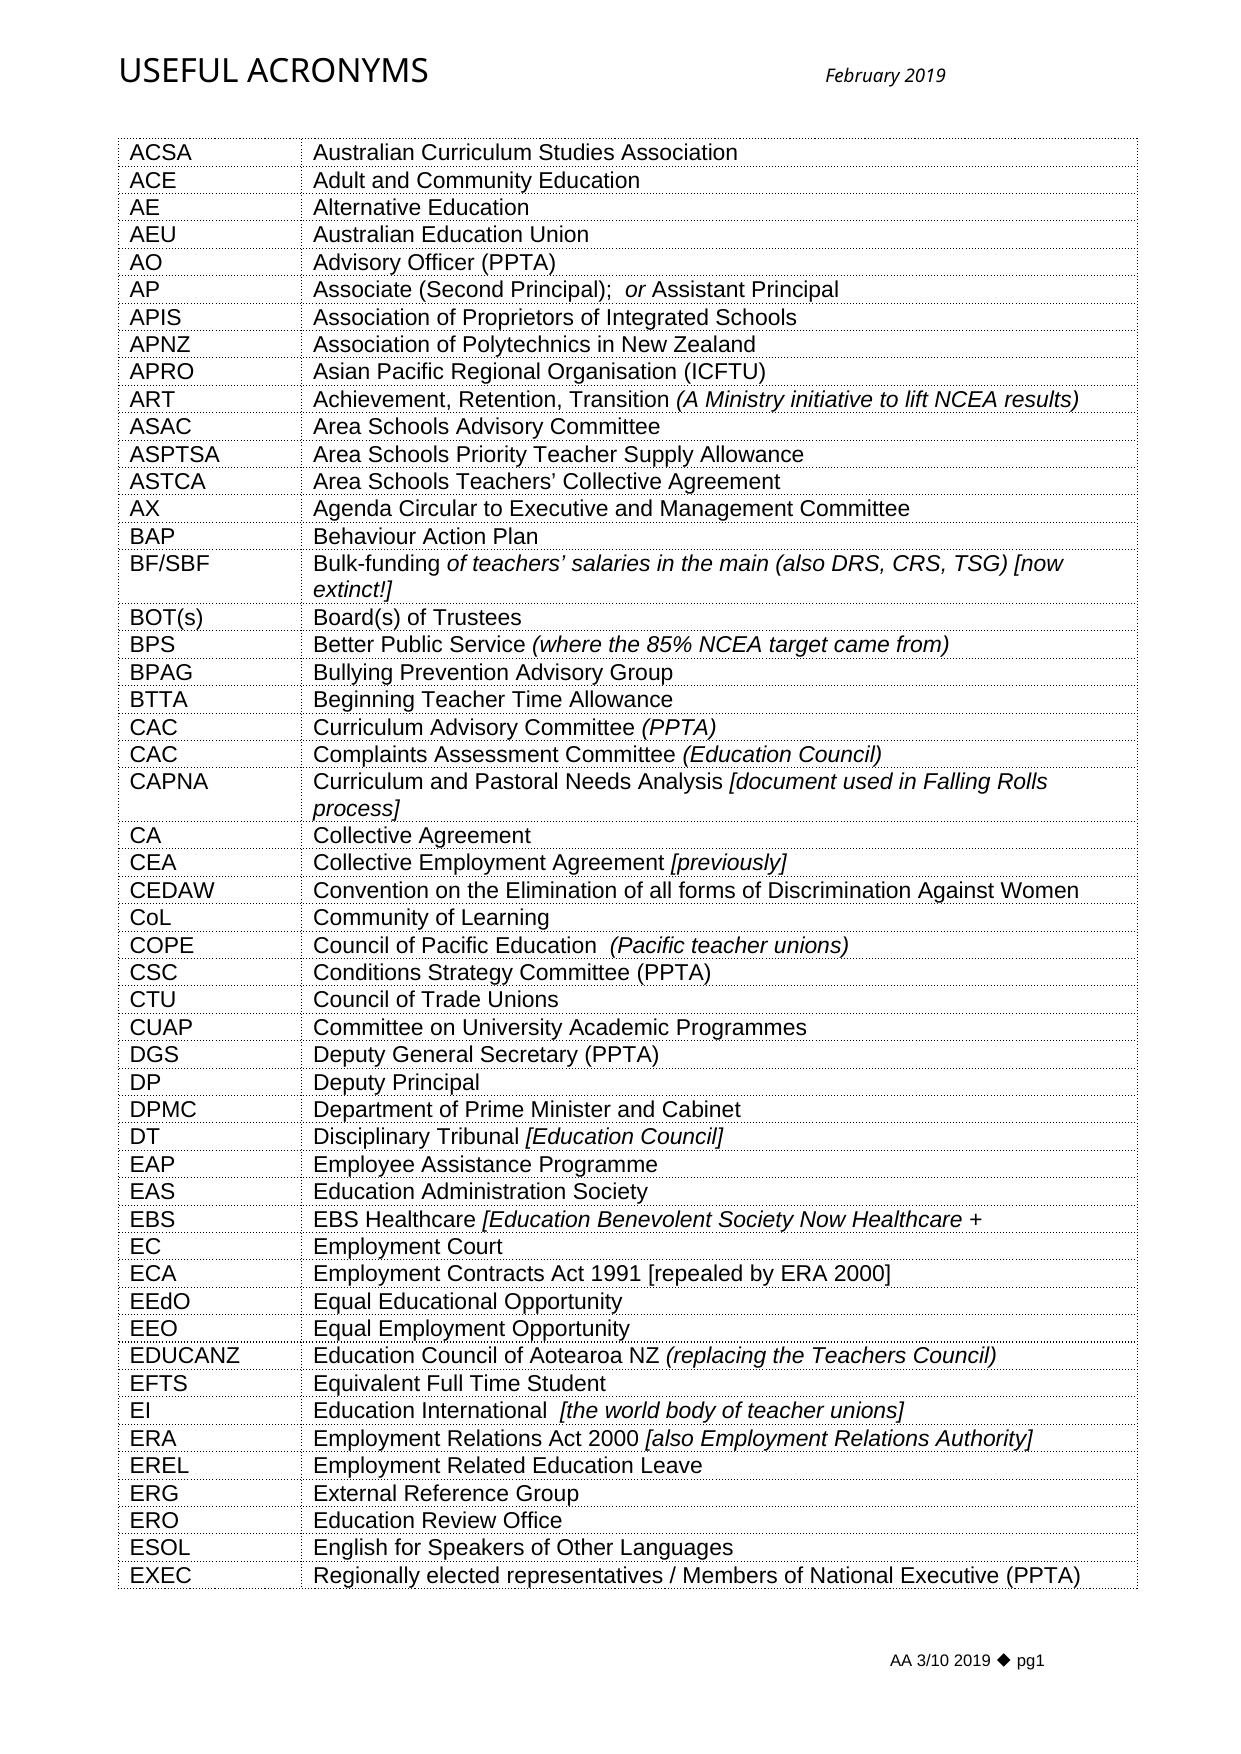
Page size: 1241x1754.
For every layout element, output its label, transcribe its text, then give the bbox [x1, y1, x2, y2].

table_cell EREL [118, 1451, 302, 1478]
table_cell Area Schools Priority Teacher Supply Allowance [302, 440, 1137, 467]
table_cell EAS [118, 1177, 302, 1204]
table_cell EEdO [118, 1287, 302, 1314]
table_cell Alternative Education [302, 193, 1137, 220]
table_cell CA [118, 821, 302, 848]
table_cell Advisory Officer (PPTA) [302, 248, 1137, 275]
table_cell Curriculum and Pastoral Needs Analysis [document used in Falling Rolls process] [302, 767, 1137, 821]
table_cell Adult and Community Education [302, 166, 1137, 193]
table_cell English for Speakers of Other Languages [302, 1533, 1137, 1561]
table_cell AEU [118, 220, 302, 248]
table_cell BTTA [118, 685, 302, 712]
table_cell Better Public Service (where the 85% NCEA target came from) [302, 630, 1137, 658]
table_cell Agenda Circular to Executive and Management Committee [302, 494, 1137, 522]
table_cell Association of Proprietors of Integrated Schools [302, 303, 1137, 330]
table_cell Employment Court [302, 1232, 1137, 1259]
table_cell Associate (Second Principal); or Assistant Principal [302, 275, 1137, 302]
table_cell Asian Pacific Regional Organisation (ICFTU) [302, 357, 1137, 385]
table_cell Employment Relations Act 2000 [also Employment Relations Authority] [302, 1424, 1137, 1451]
table_cell ASPTSA [118, 440, 302, 467]
table_cell Area Schools Teachers’ Collective Agreement [302, 467, 1137, 494]
table_cell BPAG [118, 658, 302, 685]
table_cell Achievement, Retention, Transition (A Ministry initiative to lift NCEA results) [302, 385, 1137, 412]
table_cell Board(s) of Trustees [302, 603, 1137, 630]
table_cell AO [118, 248, 302, 275]
table_cell APNZ [118, 330, 302, 357]
table_header ACSA [118, 138, 302, 166]
table_cell Disciplinary Tribunal [Education Council] [302, 1122, 1137, 1150]
table_cell Behaviour Action Plan [302, 522, 1137, 549]
table_cell CEDAW [118, 876, 302, 903]
table_cell Education Council of Aotearoa NZ (replacing the Teachers Council) [302, 1341, 1137, 1369]
table_cell Collective Agreement [302, 821, 1137, 848]
table_cell DPMC [118, 1095, 302, 1122]
table_cell Employment Contracts Act 1991 [repealed by ERA 2000] [302, 1259, 1137, 1287]
table_cell ESOL [118, 1533, 302, 1561]
table_cell Deputy General Secretary (PPTA) [302, 1040, 1137, 1067]
table_cell DT [118, 1122, 302, 1150]
table_header Australian Curriculum Studies Association [302, 138, 1137, 166]
table_cell CTU [118, 985, 302, 1013]
table_cell External Reference Group [302, 1479, 1137, 1506]
table_cell Conditions Strategy Committee (PPTA) [302, 958, 1137, 985]
table_cell Employee Assistance Programme [302, 1150, 1137, 1177]
table_cell Collective Employment Agreement [previously] [302, 848, 1137, 876]
table_cell Education Review Office [302, 1506, 1137, 1533]
table_cell APIS [118, 303, 302, 330]
table_cell ECA [118, 1259, 302, 1287]
table_cell BOT(s) [118, 603, 302, 630]
table_cell ERO [118, 1506, 302, 1533]
table_cell APRO [118, 357, 302, 385]
table_cell AX [118, 494, 302, 522]
table_cell ACE [118, 166, 302, 193]
table_cell Beginning Teacher Time Allowance [302, 685, 1137, 712]
table_cell ART [118, 385, 302, 412]
table_cell AP [118, 275, 302, 302]
table_cell ERA [118, 1424, 302, 1451]
table_cell Complaints Assessment Committee (Education Council) [302, 740, 1137, 767]
table_cell Regionally elected representatives / Members of National Executive (PPTA) [302, 1561, 1137, 1588]
table_cell BF/SBF [118, 549, 302, 603]
table_cell Bulk-funding of teachers’ salaries in the main (also DRS, CRS, TSG) [now extinct!] [302, 549, 1137, 603]
table_cell Equivalent Full Time Student [302, 1369, 1137, 1396]
text USEFUL ACRONYMS February 2019 [118, 47, 1053, 93]
table_cell DGS [118, 1040, 302, 1067]
table_cell ASAC [118, 412, 302, 439]
table_cell Department of Prime Minister and Cabinet [302, 1095, 1137, 1122]
table_cell EBS Healthcare [Education Benevolent Society Now Healthcare + [302, 1205, 1137, 1232]
table_cell CAC [118, 713, 302, 740]
table_cell Employment Related Education Leave [302, 1451, 1137, 1478]
table_cell Deputy Principal [302, 1068, 1137, 1095]
table_cell Australian Education [302, 220, 1137, 248]
table_cell EBS [118, 1205, 302, 1232]
table_cell EC [118, 1232, 302, 1259]
table_cell Area Schools Advisory Committee [302, 412, 1137, 439]
table_cell BPS [118, 630, 302, 658]
table_cell Community of Learning [302, 903, 1137, 931]
table_cell BAP [118, 522, 302, 549]
table_cell EAP [118, 1150, 302, 1177]
table_cell CUAP [118, 1013, 302, 1040]
table_cell CAC [118, 740, 302, 767]
table_cell Equal Educational [302, 1287, 1137, 1314]
table_cell CAPNA [118, 767, 302, 821]
table_cell Committee on University Academic Programmes [302, 1013, 1137, 1040]
table_cell Education Administration Society [302, 1177, 1137, 1204]
table_cell COPE [118, 931, 302, 958]
table_cell DP [118, 1068, 302, 1095]
table_cell EFTS [118, 1369, 302, 1396]
table_cell Curriculum Advisory Committee (PPTA) [302, 713, 1137, 740]
table_cell Equal Employment [302, 1314, 1137, 1341]
table_cell CEA [118, 848, 302, 876]
table_cell EDUCANZ [118, 1341, 302, 1369]
table_cell Education International [the world body of teacher unions] [302, 1396, 1137, 1424]
table_cell CoL [118, 903, 302, 931]
table_cell CSC [118, 958, 302, 985]
table_cell AE [118, 193, 302, 220]
table_cell Council of Pacific Education (Pacific teacher unions) [302, 931, 1137, 958]
table_cell EI [118, 1396, 302, 1424]
table_cell ASTCA [118, 467, 302, 494]
table_cell EEO [118, 1314, 302, 1341]
table_cell ERG [118, 1479, 302, 1506]
table_cell EXEC [118, 1561, 302, 1588]
table_cell Association of Polytechnics in [302, 330, 1137, 357]
table_cell Council of Trade Unions [302, 985, 1137, 1013]
table_cell Convention on the Elimination of all forms of Discrimination Against Women [302, 876, 1137, 903]
table_cell Bullying Prevention Advisory Group [302, 658, 1137, 685]
